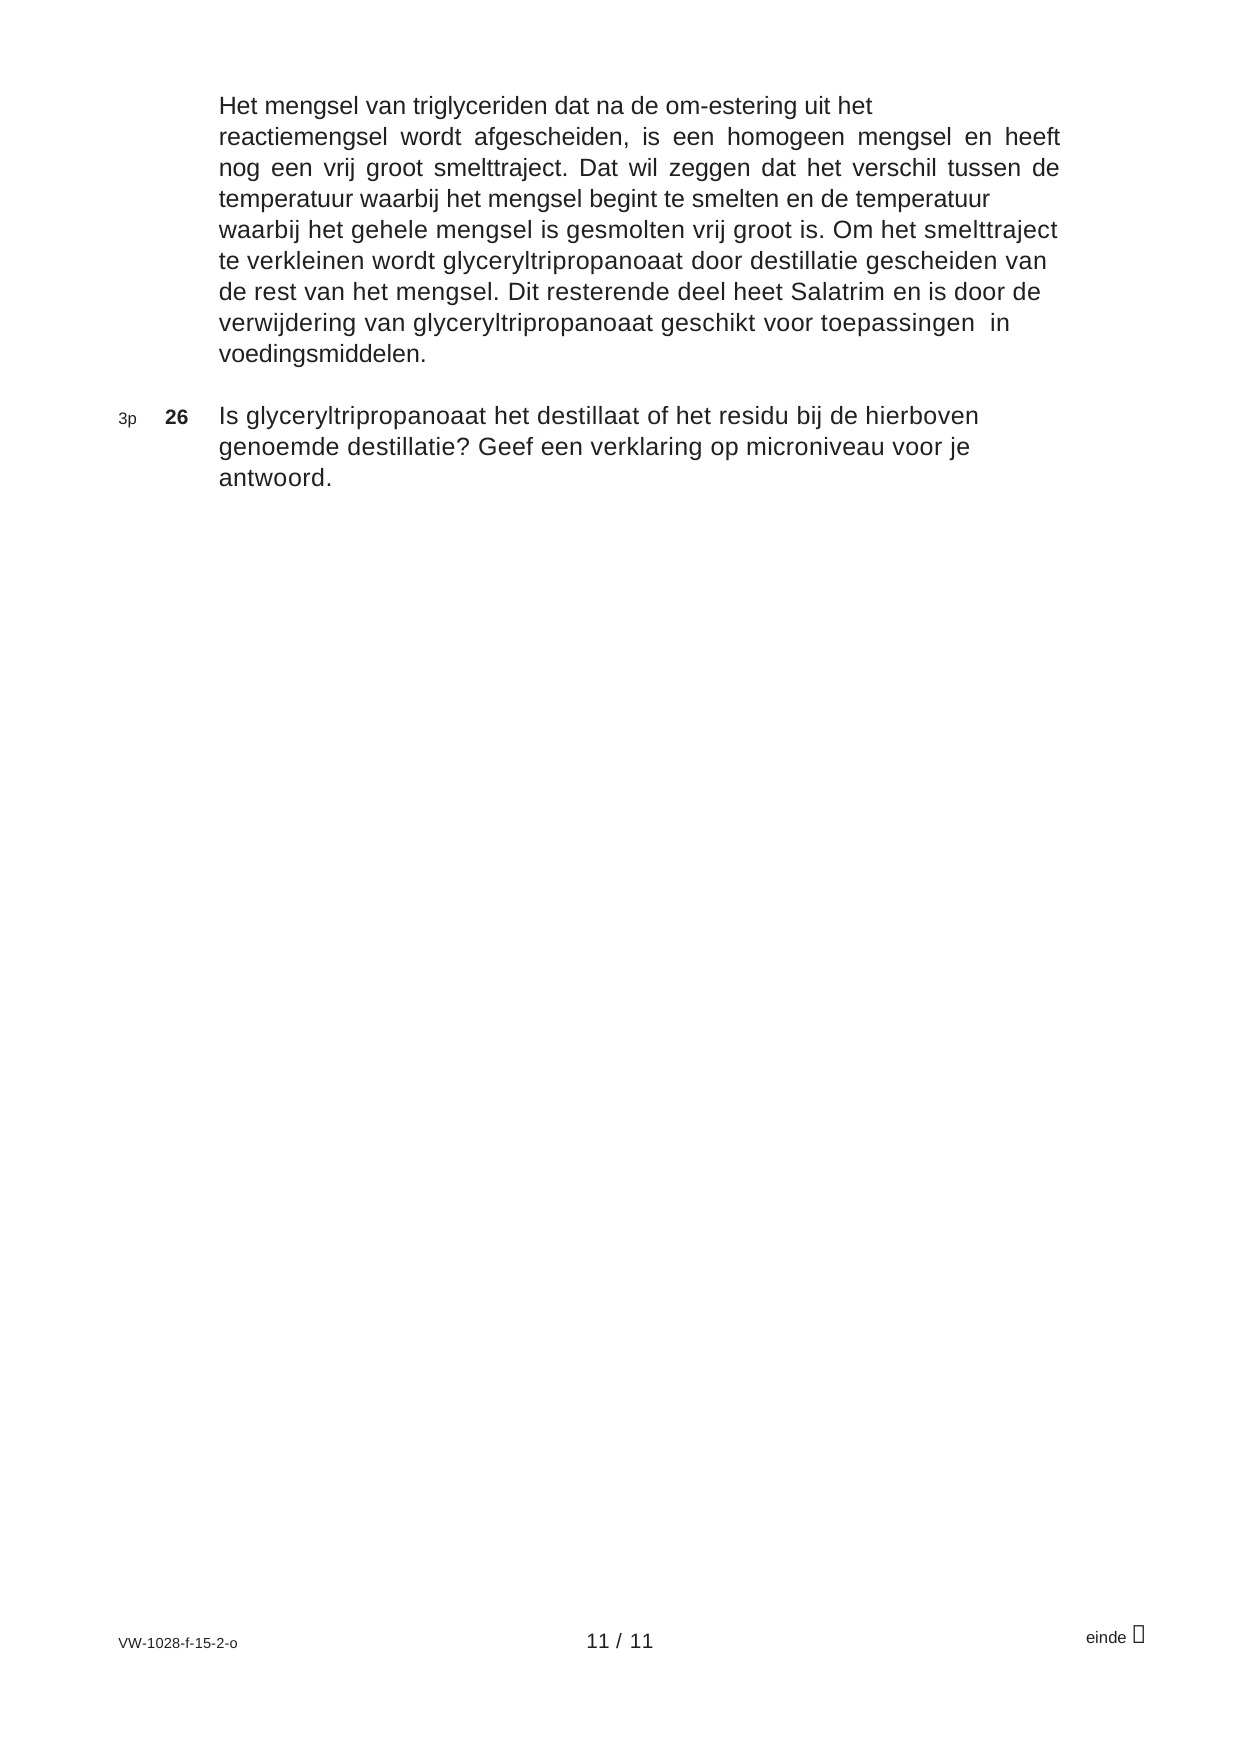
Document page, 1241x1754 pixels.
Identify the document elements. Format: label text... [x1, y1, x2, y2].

text waarbij het gehele mengsel is gesmolten vrij groot is. Om het smelttraject te verkleinen wordt glyceryltripropanoaat door destillatie gescheiden van de rest van het mengsel. Dit resterende deel heet Salatrim en is door de verwijdering van glyceryltripropanoaat geschikt voor toepassingen in [218, 215, 1063, 337]
text reactiemengsel wordt afgescheiden, is een homogeen mengsel en heeft nog een vrij groot smelttraject. Dat wil zeggen dat het verschil tussen de temperatuur waarbij het mengsel begint te smelten en de temperatuur [218, 122, 1061, 213]
text voedingsmiddelen. [218, 339, 1136, 368]
text Het mengsel van triglyceriden dat na de om-estering uit het [218, 91, 1136, 119]
text 3p 26 Is glyceryltripropanoaat het destillaat of het residu bij de hierboven genoemde destillatie? Geef een verklaring op microniveau voor je antwoord. [118, 401, 984, 492]
text VW-1028-f-15-2-o 11 / 11 [118, 1628, 1136, 1652]
